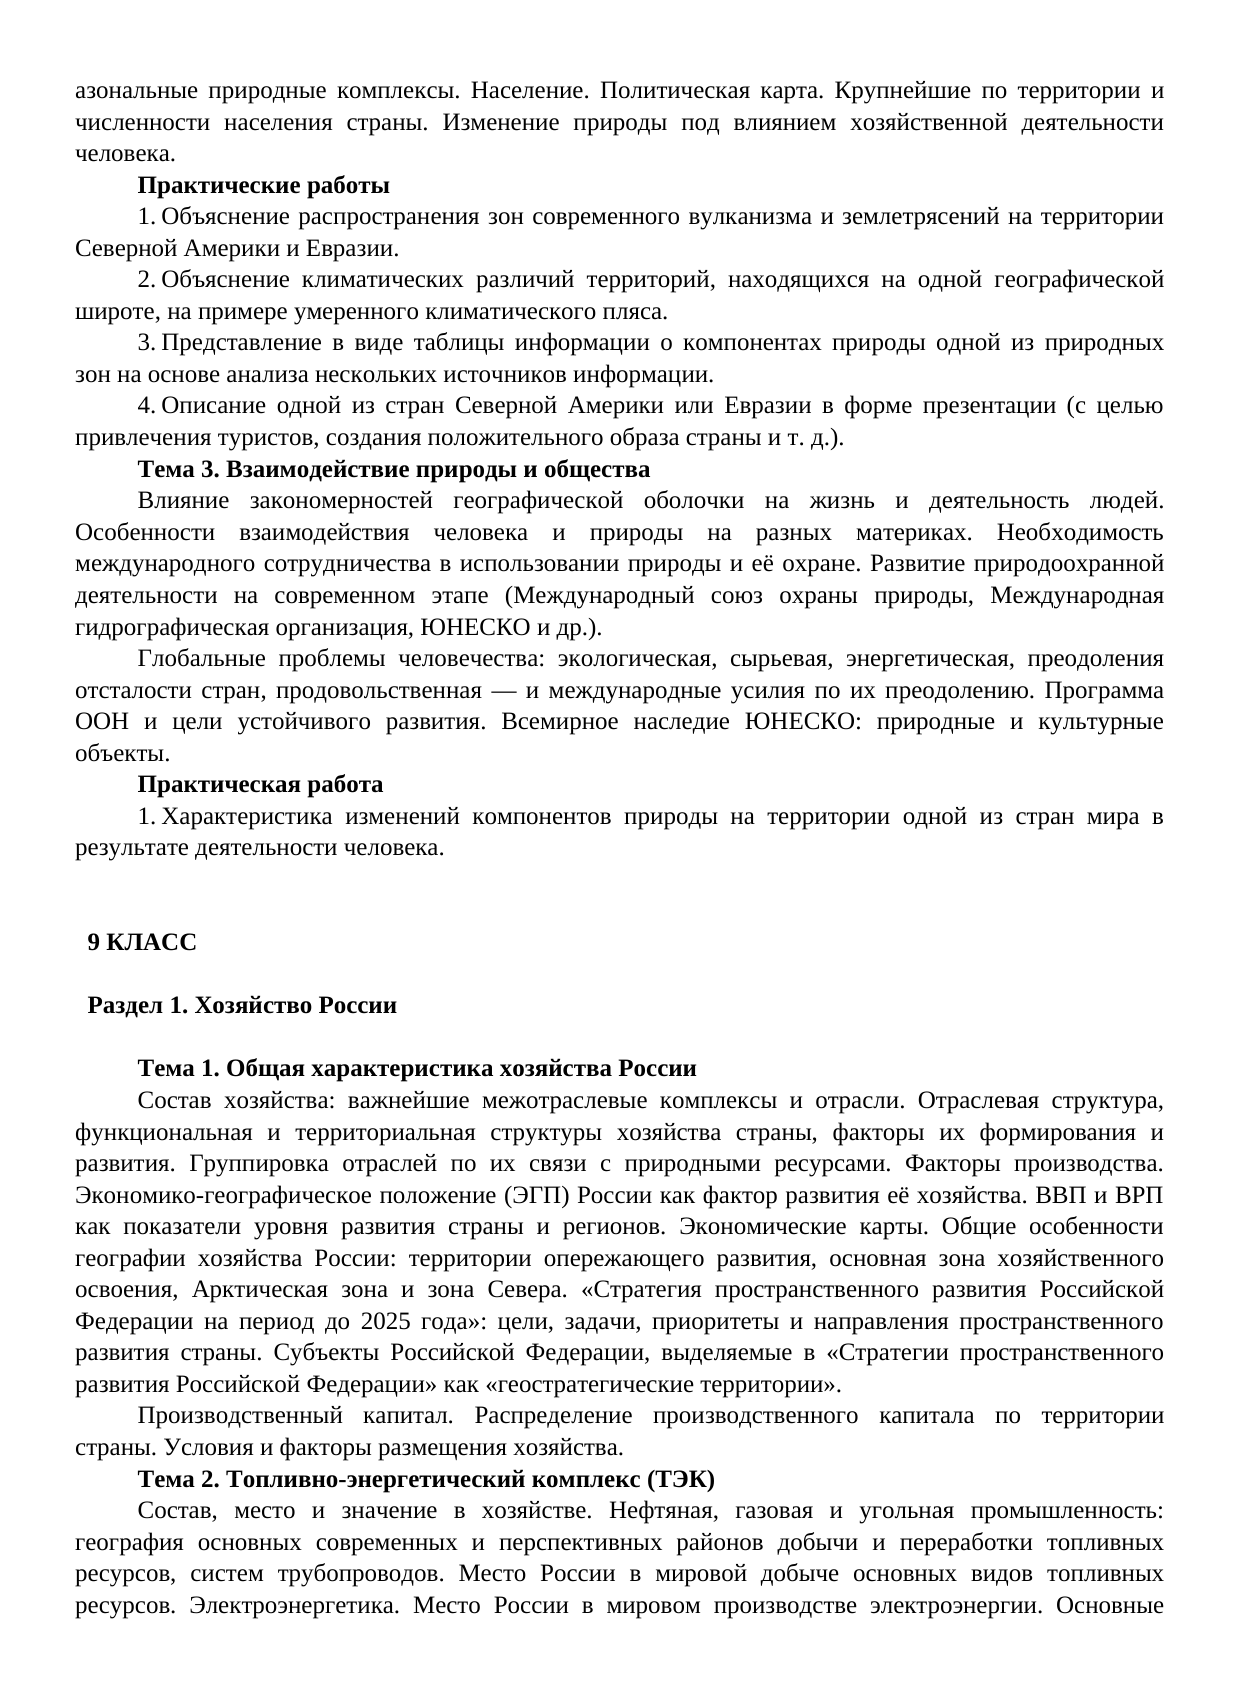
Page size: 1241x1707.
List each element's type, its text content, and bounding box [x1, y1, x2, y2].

text Практическая работа [75, 769, 1165, 798]
text Раздел 1. Хозяйство России [87, 990, 1165, 1019]
text Производственный капитал. Распределение производственного капитала по территории страны. Условия и факторы размещения хозяйства. [75, 1401, 1165, 1461]
text Влияние закономерностей географической оболочки на жизнь и деятельность людей. Особенности взаимодействия человека и природы на разных материках. Необходимость международного сотрудничества в использовании природы и её охране. Развитие природоохранной деятельности на современном этапе (Международный союз охраны природы, Международная гидрографическая организация, ЮНЕСКО и др.). [75, 485, 1165, 640]
text 1. Объяснение распространения зон современного вулканизма и землетрясений на территории Северной Америки и Евразии. [75, 201, 1165, 262]
text 3. Представление в виде таблицы информации о компонентах природы одной из природных зон на основе анализа нескольких источников информации. [75, 327, 1165, 388]
text Тема 2. Топливно-энергетический комплекс (ТЭК) [75, 1464, 1165, 1492]
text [75, 75, 1165, 167]
text Тема 3. Взаимодействие природы и общества [75, 454, 1165, 482]
text Глобальные проблемы человечества: экологическая, сырьевая, энергетическая, преодоления отсталости стран, продовольственная — и международные усилия по их преодолению. Программа ООН и цели устойчивого развития. Всемирное наследие ЮНЕСКО: природные и культурные объекты. [75, 643, 1165, 767]
text Состав хозяйства: важнейшие межотраслевые комплексы и отрасли. Отраслевая структура, функциональная и территориальная структуры хозяйства страны, факторы их формирования и развития. Группировка отраслей по их связи с природными ресурсами. Факторы производства. Экономико-географическое положение (ЭГП) России как фактор развития её хозяйства. ВВП и ВРП как показатели уровня развития страны и регионов. Экономические карты. Общие особенности географии хозяйства России: территории опережающего развития, основная зона хозяйственного освоения, Арктическая зона и зона Севера. «Стратегия пространственного развития Российской Федерации на период до 2025 года»: цели, задачи, приоритеты и направления пространственного развития страны. Субъекты Российской Федерации, выделяемые в «Стратегии пространственного развития Российской Федерации» как «геостратегические территории». [75, 1085, 1165, 1398]
text 9 КЛАСС [87, 927, 1165, 956]
text Тема 1. Общая характеристика хозяйства России [75, 1053, 1165, 1082]
text 1. Характеристика изменений компонентов природы на территории одной из стран мира в результате деятельности человека. [75, 801, 1165, 861]
text 2. Объяснение климатических различий территорий, находящихся на одной географической широте, на примере умеренного климатического пляса. [75, 264, 1165, 325]
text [75, 1495, 1165, 1619]
text 4. Описание одной из стран Северной Америки или Евразии в форме презентации (с целью привлечения туристов, создания положительного образа страны и т. д.). [75, 391, 1165, 451]
text Практические работы [75, 170, 1165, 198]
